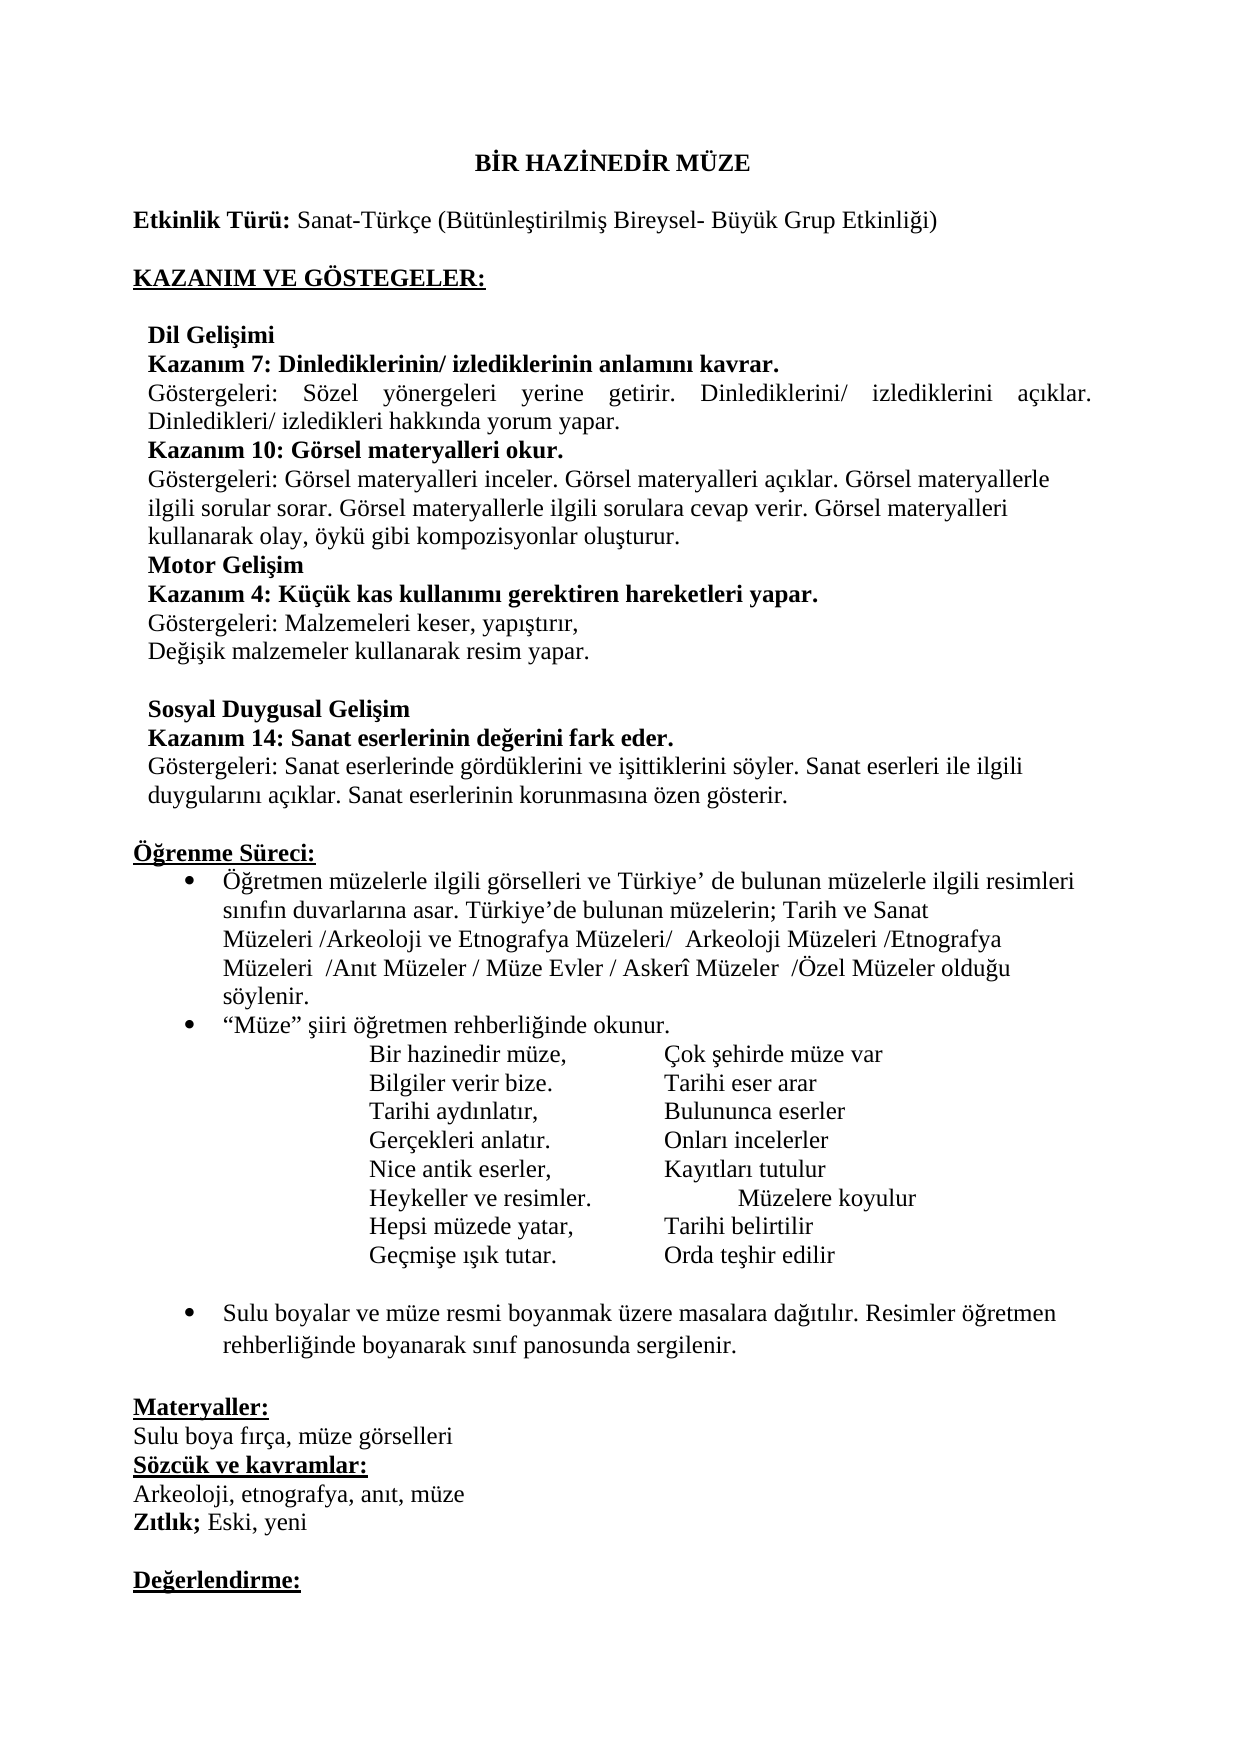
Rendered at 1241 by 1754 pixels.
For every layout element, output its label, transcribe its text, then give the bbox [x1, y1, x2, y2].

text Göstergeleri: Malzemeleri keser, yapıştırır, [148, 608, 1093, 636]
text Göstergeleri: Sözel yönergeleri yerine getirir. Dinlediklerini/ izlediklerini açıklar. Dinledikleri/ izledikleri hakkında yorum yapar. [148, 378, 1093, 435]
text Zıtlık; Eski, yeni [133, 1507, 1093, 1536]
text Kazanım 10: Görsel materyalleri okur. [148, 435, 1093, 464]
text Bir hazinedir müze, Çok şehirde müze var Bilgiler verir bize. Tarihi eser arar Tarihi aydınlatır, Bulununca eserler Gerçekleri anlatır. Onları incelerler Nice antik eserler, Kayıtları tutulur Heykeller ve resimler. Müzelere koyulur Hepsi müzede yatar, Tarihi belirtilir Geçmişe ışık tutar. Orda teşhir edilir [369, 1039, 1093, 1269]
text Kazanım 14: Sanat eserlerinin değerini fark eder. [148, 723, 1093, 751]
text Arkeoloji, etnografya, anıt, müze [133, 1479, 1093, 1507]
text Sulu boya fırça, müze görselleri [133, 1421, 1093, 1450]
text KAZANIM VE GÖSTEGELER: [133, 263, 1093, 291]
list Öğretmen müzelerle ilgili görselleri ve Türkiye’ de bulunan müzelerle ilgili resimleri sınıfın duvarlarına asar. Türkiye’de bulunan müzelerin; Tarih ve Sanat Müzeleri /Arkeoloji ve Etnografya Müzeleri/ Arkeoloji Müzeleri /Etnografya Müzeleri /Anıt Müzeler / Müze Evler / Askerî Müzeler /Özel Müzeler olduğu söylenir. [185, 866, 1093, 1010]
text Kazanım 7: Dinlediklerinin/ izlediklerinin anlamını kavrar. [148, 349, 1093, 378]
text Göstergeleri: Görsel materyalleri inceler. Görsel materyalleri açıklar. Görsel materyallerle ilgili sorular sorar. Görsel materyallerle ilgili sorulara cevap verir. Görsel materyalleri kullanarak olay, öykü gibi kompozisyonlar oluşturur. [148, 464, 1093, 550]
text BİR HAZİNEDİR MÜZE [133, 148, 1093, 176]
text Değerlendirme: [133, 1565, 1093, 1594]
list “Müze” şiiri öğretmen rehberliğinde okunur. [185, 1010, 1093, 1039]
list Sulu boyalar ve müze resmi boyanmak üzere masalara dağıtılır. Resimler öğretmen rehberliğinde boyanarak sınıf panosunda sergilenir. [185, 1298, 1093, 1359]
text Dil Gelişimi [148, 320, 1093, 349]
text Sosyal Duygusal Gelişim [148, 694, 1093, 723]
text Etkinlik Türü: Sanat-Türkçe (Bütünleştirilmiş Bireysel- Büyük Grup Etkinliği) [133, 205, 1093, 234]
text Motor Gelişim [148, 550, 1093, 579]
text Öğrenme Süreci: [133, 838, 1093, 866]
text Sözcük ve kavramlar: [133, 1450, 1093, 1479]
text Kazanım 4: Küçük kas kullanımı gerektiren hareketleri yapar. [148, 579, 1093, 608]
text Göstergeleri: Sanat eserlerinde gördüklerini ve işittiklerini söyler. Sanat eserleri ile ilgili duygularını açıklar. Sanat eserlerinin korunmasına özen gösterir. [148, 751, 1093, 809]
text Materyaller: [133, 1392, 1093, 1421]
text Değişik malzemeler kullanarak resim yapar. [148, 636, 1093, 665]
